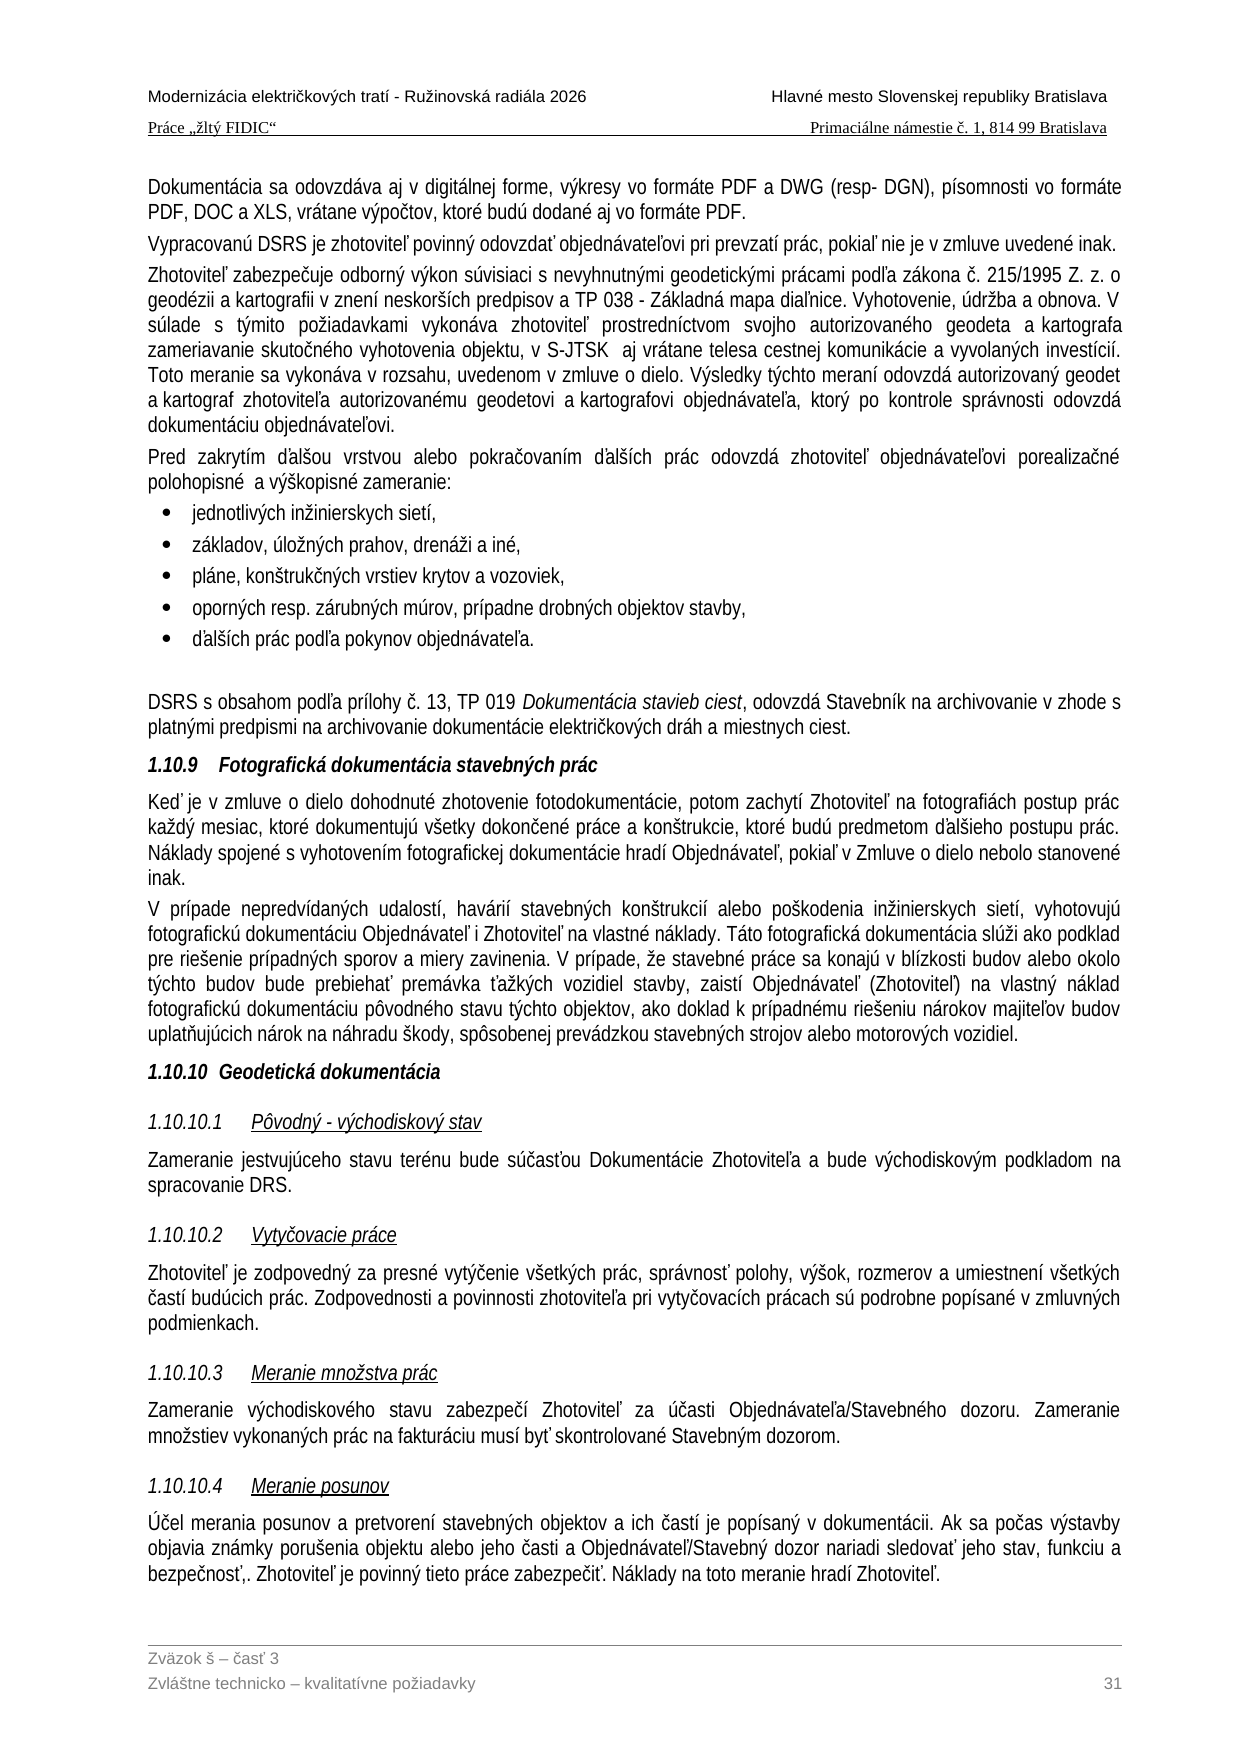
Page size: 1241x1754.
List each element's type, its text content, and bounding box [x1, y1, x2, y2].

text oporných resp. zárubných múrov, prípadne drobných objektov stavby, [163, 594, 1122, 620]
text Pred zakrytím ďalšou vrstvou alebo pokračovaním ďalších prác odovzdá zhotoviteľ objednávateľovi porealizačné polohopisné a výškopisné zameranie: [148, 444, 1122, 494]
text V prípade nepredvídaných udalostí, havárií stavebných konštrukcií alebo poškodenia inžinierskych sietí, vyhotovujú fotografickú dokumentáciu Objednávateľ i Zhotoviteľ na vlastné náklady. Táto fotografická dokumentácia slúži ako podklad pre riešenie prípadných sporov a miery zavinenia. V prípade, že stavebné práce sa konajú v blízkosti budov alebo okolo týchto budov bude prebiehať premávka ťažkých vozidiel stavby, zaistí Objednávateľ (Zhotoviteľ) na vlastný náklad fotografickú dokumentáciu pôvodného stavu týchto objektov, ako doklad k prípadnému riešeniu nárokov majiteľov budov uplatňujúcich nárok na náhradu škody, spôsobenej prevádzkou stavebných strojov alebo motorových vozidiel. [148, 896, 1122, 1046]
text ďalších prác podľa pokynov objednávateľa. [163, 626, 1122, 651]
subtitle Meranie množstva prác [148, 1360, 1122, 1385]
text Keď je v zmluve o dielo dohodnuté zhotovenie fotodokumentácie, potom zachytí Zhotoviteľ na fotografiách postup prác každý mesiac, ktoré dokumentujú všetky dokončené práce a konštrukcie, ktoré budú predmetom ďalšieho postupu prác. Náklady spojené s vyhotovením fotografickej dokumentácie hradí Objednávateľ, pokiaľ v Zmluve o dielo nebolo stanovené inak. [148, 789, 1122, 889]
subtitle Geodetická dokumentácia [148, 1059, 1122, 1084]
text Dokumentácia sa odovzdáva aj v digitálnej forme, výkresy vo formáte PDF a DWG (resp- DGN), písomnosti vo formáte PDF, DOC a XLS, vrátane výpočtov, ktoré budú dodané aj vo formáte PDF. [148, 174, 1122, 224]
text Vypracovanú DSRS je zhotoviteľ povinný odovzdať objednávateľovi pri prevzatí prác, pokiaľ nie je v zmluve uvedené inak. [148, 230, 1122, 256]
text Zhotoviteľ zabezpečuje odborný výkon súvisiaci s nevyhnutnými geodetickými prácami podľa zákona č. 215/1995 Z. z. o geodézii a kartografii v znení neskorších predpisov a TP 038 - Základná mapa diaľnice. Vyhotovenie, údržba a obnova. V súlade s týmito požiadavkami vykonáva zhotoviteľ prostredníctvom svojho autorizovaného geodeta a kartografa zameriavanie skutočného vyhotovenia objektu, v S-JTSK aj vrátane telesa cestnej komunikácie a vyvolaných investícií. Toto meranie sa vykonáva v rozsahu, uvedenom v zmluve o dielo. Výsledky týchto meraní odovzdá autorizovaný geodet a kartograf zhotoviteľa autorizovanému geodetovi a kartografovi objednávateľa, ktorý po kontrole správnosti odovzdá dokumentáciu objednávateľovi. [148, 262, 1122, 437]
text Zameranie východiskového stavu zabezpečí Zhotoviteľ za účasti Objednávateľa/Stavebného dozoru. Zameranie množstiev vykonaných prác na fakturáciu musí byť skontrolované Stavebným dozorom. [148, 1397, 1122, 1448]
text Účel merania posunov a pretvorení stavebných objektov a ich častí je popísaný v dokumentácii. Ak sa počas výstavby objavia známky porušenia objektu alebo jeho časti a Objednávateľ/Stavebný dozor nariadi sledovať jeho stav, funkciu a bezpečnosť,. Zhotoviteľ je povinný tieto práce zabezpečiť. Náklady na toto meranie hradí Zhotoviteľ. [148, 1510, 1122, 1586]
subtitle Pôvodný - východiskový stav [148, 1109, 1122, 1134]
text základov, úložných prahov, drenáži a iné, [163, 532, 1122, 557]
text Zhotoviteľ je zodpovedný za presné vytýčenie všetkých prác, správnosť polohy, výšok, rozmerov a umiestnení všetkých častí budúcich prác. Zodpovednosti a povinnosti zhotoviteľa pri vytyčovacích prácach sú podrobne popísané v zmluvných podmienkach. [148, 1259, 1122, 1335]
subtitle Vytyčovacie práce [148, 1222, 1122, 1247]
subtitle Meranie posunov [148, 1473, 1122, 1498]
subtitle Fotografická dokumentácia stavebných prác [148, 752, 1122, 777]
text DSRS s obsahom podľa prílohy č. 13, TP 019 Dokumentácia stavieb ciest, odovzdá Stavebník na archivovanie v zhode s platnými predpismi na archivovanie dokumentácie električkových dráh a miestnych ciest. [148, 689, 1122, 739]
text pláne, konštrukčných vrstiev krytov a vozoviek, [163, 563, 1122, 588]
text jednotlivých inžinierskych sietí, [163, 500, 1122, 525]
text Zameranie jestvujúceho stavu terénu bude súčasťou Dokumentácie Zhotoviteľa a bude východiskovým podkladom na spracovanie DRS. [148, 1147, 1122, 1197]
